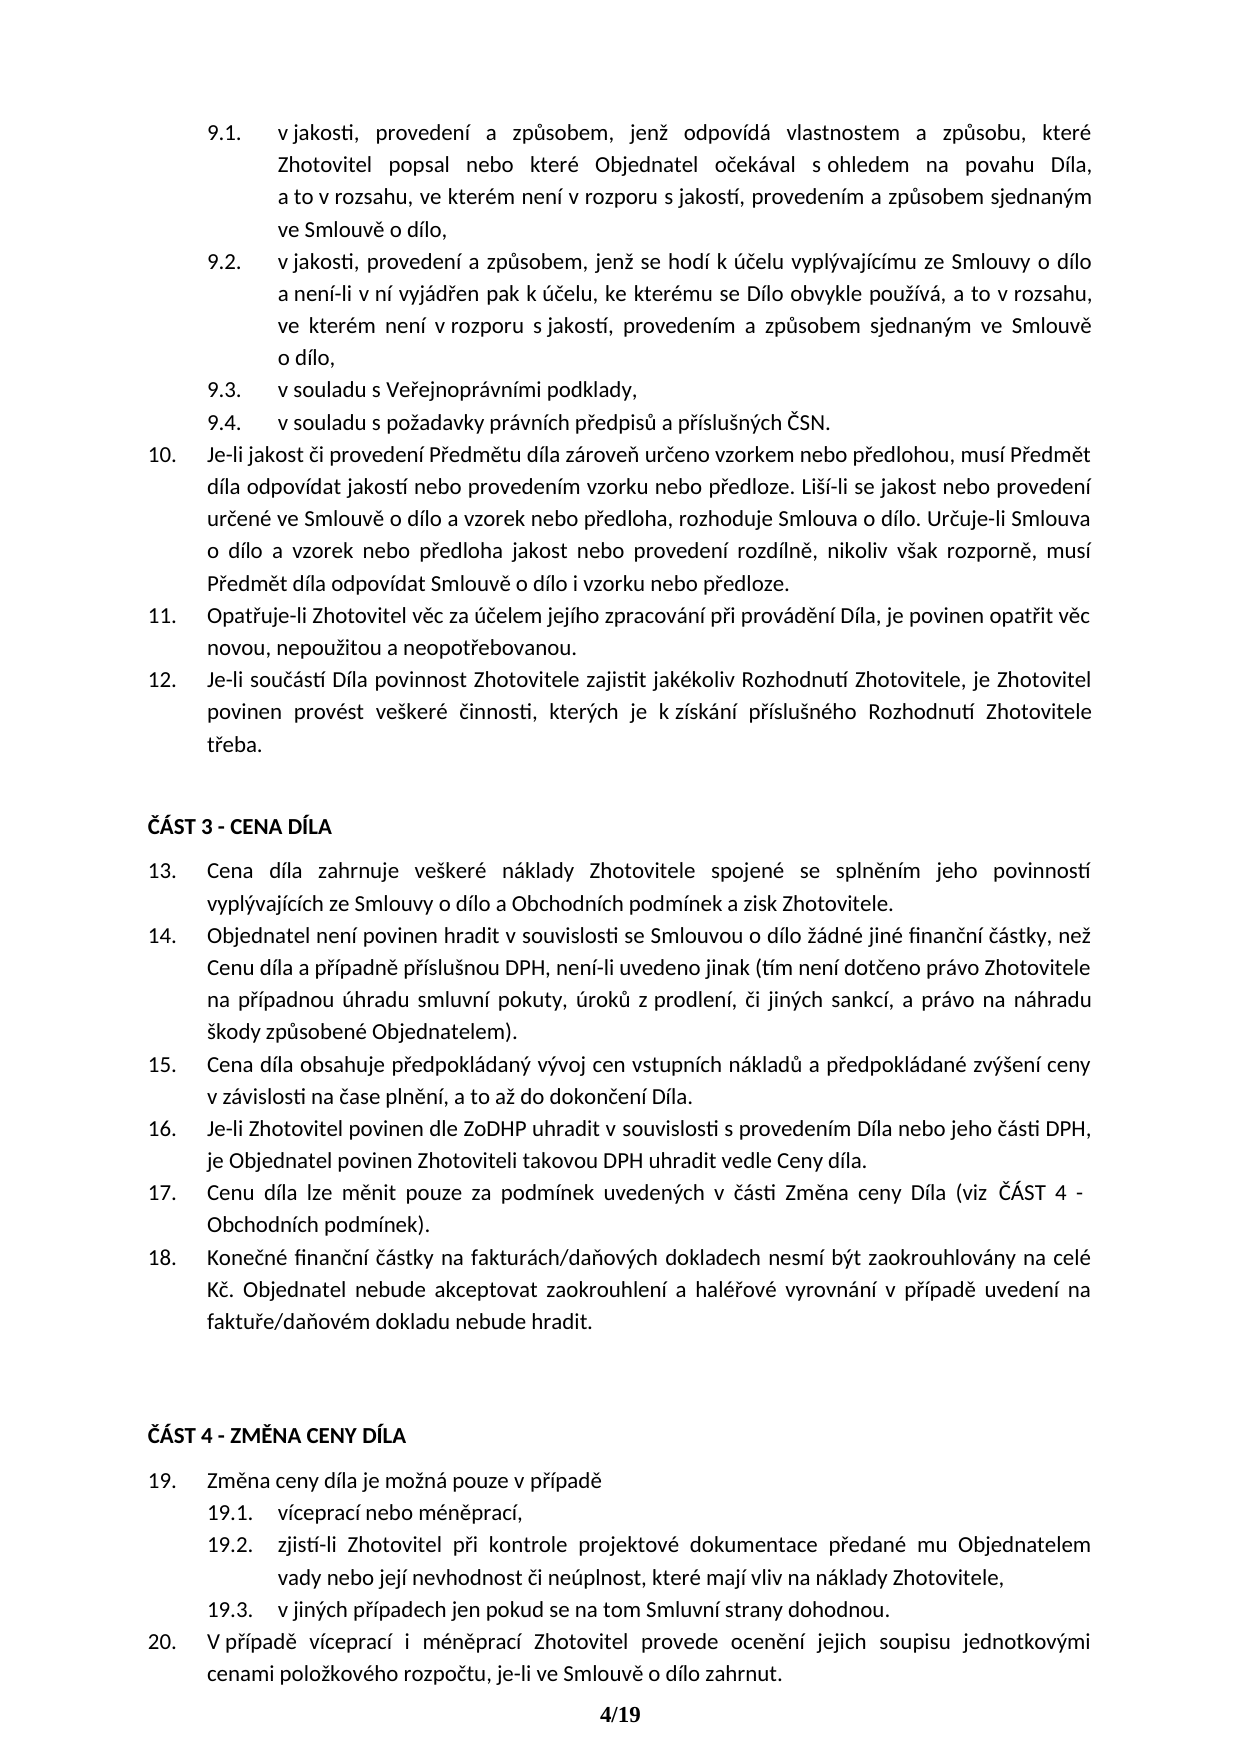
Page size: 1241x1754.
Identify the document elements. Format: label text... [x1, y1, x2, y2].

list v souladu s Veřejnoprávními podklady, [207, 376, 1092, 404]
list zjistí-li Zhotovitel při kontrole projektové dokumentace předané mu Objednatelem vady nebo její nevhodnost či neúplnost, které mají vliv na náklady Zhotovitele, [207, 1531, 1092, 1591]
list Změna ceny díla je možná pouze v případě [148, 1466, 1092, 1494]
list Konečné finanční částky na fakturách/daňových dokladech nesmí být zaokrouhlovány na celé Kč. Objednatel nebude akceptovat zaokrouhlení a haléřové vyrovnání v případě uvedení na faktuře/daňovém dokladu nebude hradit. [148, 1243, 1092, 1335]
list v jiných případech jen pokud se na tom Smluvní strany dohodnou. [207, 1595, 1092, 1623]
list Cena díla obsahuje předpokládaný vývoj cen vstupních nákladů a předpokládané zvýšení ceny v závislosti na čase plnění, a to až do dokončení Díla. [148, 1050, 1092, 1110]
list Opatřuje-li Zhotovitel věc za účelem jejího zpracování při provádění Díla, je povinen opatřit věc novou, nepoužitou a neopotřebovanou. [148, 601, 1092, 661]
list v jakosti, provedení a způsobem, jenž se hodí k účelu vyplývajícímu ze Smlouvy o dílo a není-li v ní vyjádřen pak k účelu, ke kterému se Dílo obvykle používá, a to v rozsahu, ve kterém není v rozporu s jakostí, provedením a způsobem sjednaným ve Smlouvě o dílo, [207, 247, 1092, 371]
list víceprací nebo méněprací, [207, 1498, 1092, 1526]
list V případě víceprací i méněprací Zhotovitel provede ocenění jejich soupisu jednotkovými cenami položkového rozpočtu, je-li ve Smlouvě o dílo zahrnut. [148, 1627, 1092, 1687]
list v souladu s požadavky právních předpisů a příslušných ČSN. [207, 408, 1092, 436]
subtitle ZMĚNA CENY DÍLA [148, 1422, 1092, 1449]
list Objednatel není povinen hradit v souvislosti se Smlouvou o dílo žádné jiné finanční částky, než Cenu díla a případně příslušnou DPH, není-li uvedeno jinak (tím není dotčeno právo Zhotovitele na případnou úhradu smluvní pokuty, úroků z prodlení, či jiných sankcí, a právo na náhradu škody způsobené Objednatelem). [148, 921, 1092, 1046]
list Cena díla zahrnuje veškeré náklady Zhotovitele spojené se splněním jeho povinností vyplývajících ze Smlouvy o dílo a Obchodních podmínek a zisk Zhotovitele. [148, 857, 1092, 917]
subtitle CENA DÍLA [148, 812, 1092, 840]
list Je-li jakost či provedení Předmětu díla zároveň určeno vzorkem nebo předlohou, musí Předmět díla odpovídat jakostí nebo provedením vzorku nebo předloze. Liší-li se jakost nebo provedení určené ve Smlouvě o dílo a vzorek nebo předloha, rozhoduje Smlouva o dílo. Určuje-li Smlouva o dílo a vzorek nebo předloha jakost nebo provedení rozdílně, nikoliv však rozporně, musí Předmět díla odpovídat Smlouvě o dílo i vzorku nebo předloze. [148, 440, 1092, 597]
list v jakosti, provedení a způsobem, jenž odpovídá vlastnostem a způsobu, které Zhotovitel popsal nebo které Objednatel očekával s ohledem na povahu Díla, a to v rozsahu, ve kterém není v rozporu s jakostí, provedením a způsobem sjednaným ve Smlouvě o dílo, [207, 118, 1092, 243]
list Cenu díla lze měnit pouze za podmínek uvedených v části Změna ceny Díla (viz ČÁST 4 - Obchodních podmínek). [148, 1178, 1092, 1239]
list Je-li součástí Díla povinnost Zhotovitele zajistit jakékoliv Rozhodnutí Zhotovitele, je Zhotovitel povinen provést veškeré činnosti, kterých je k získání příslušného Rozhodnutí Zhotovitele třeba. [148, 665, 1092, 758]
list Je-li Zhotovitel povinen dle ZoDHP uhradit v souvislosti s provedením Díla nebo jeho části DPH, je Objednatel povinen Zhotoviteli takovou DPH uhradit vedle Ceny díla. [148, 1114, 1092, 1174]
